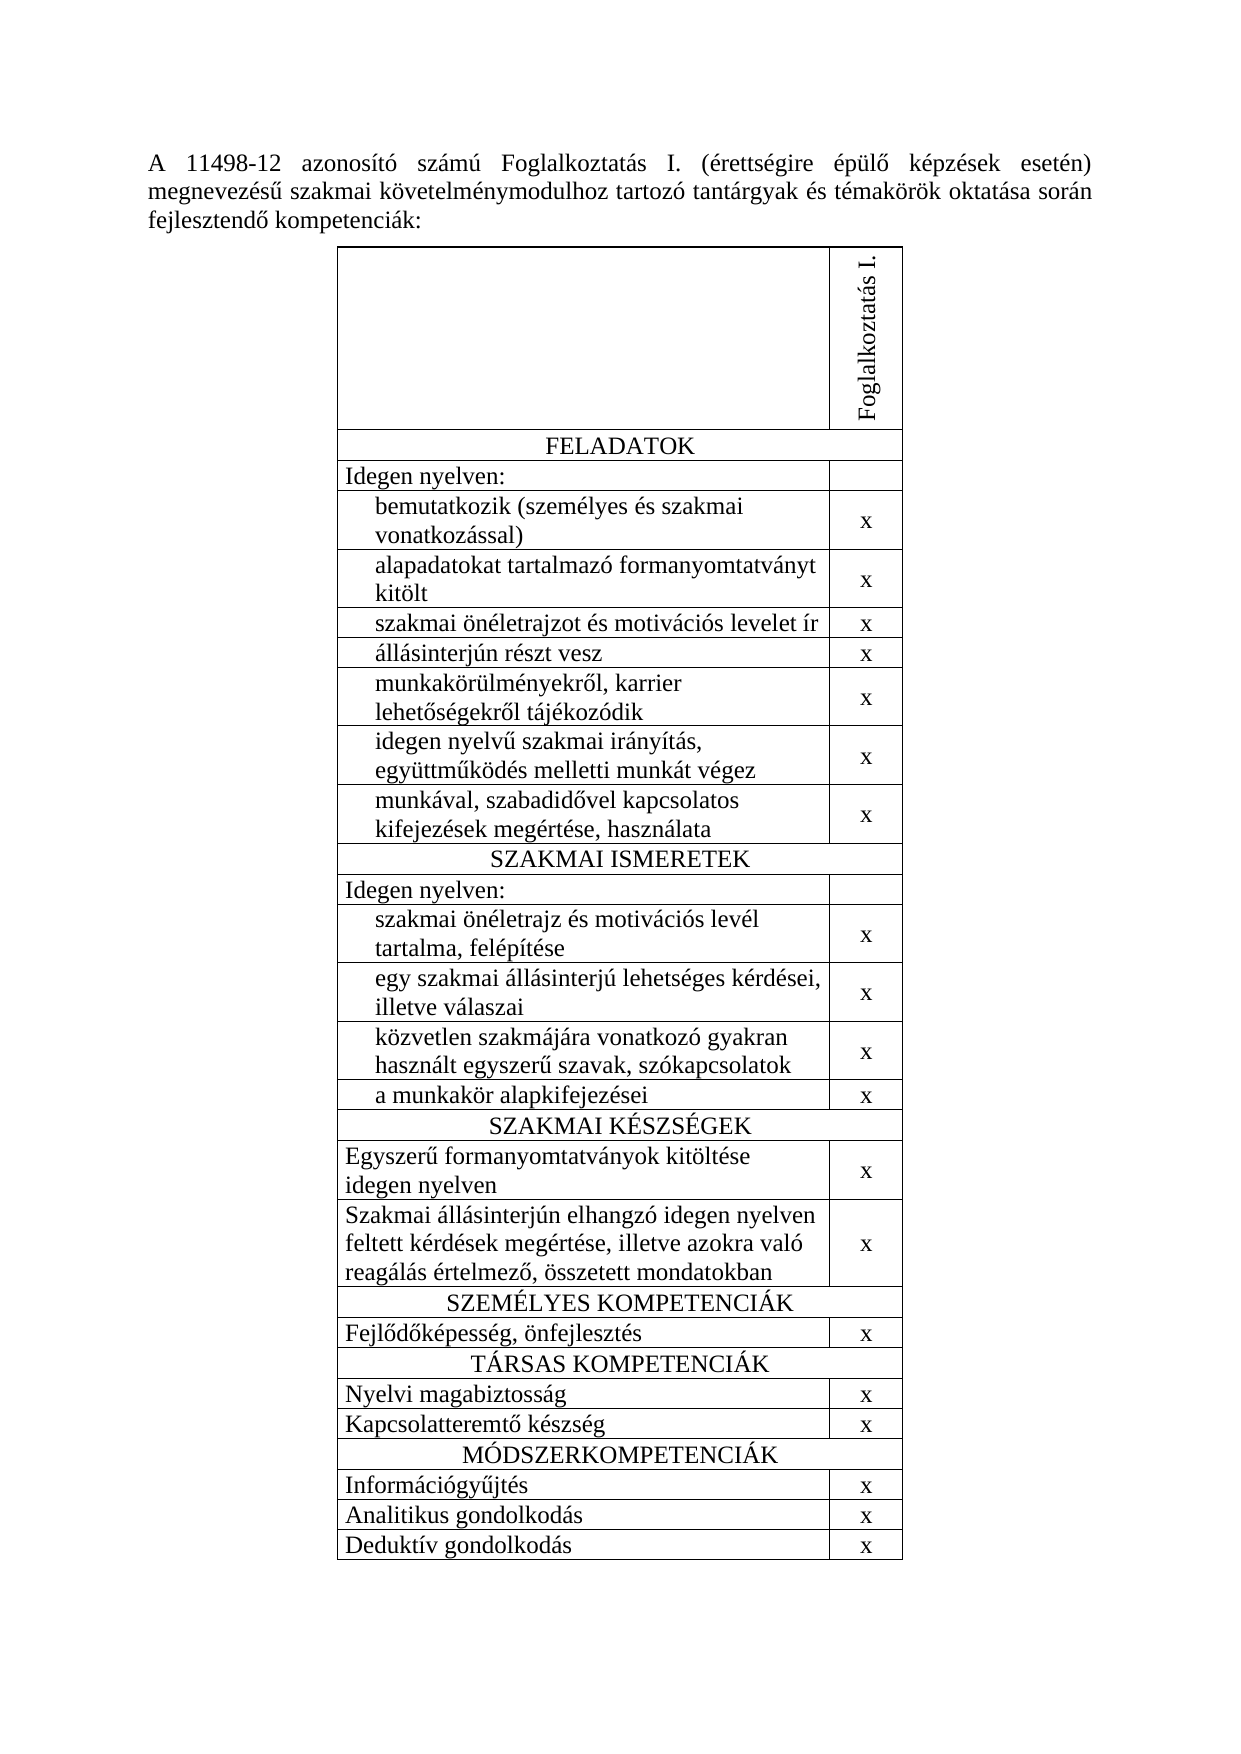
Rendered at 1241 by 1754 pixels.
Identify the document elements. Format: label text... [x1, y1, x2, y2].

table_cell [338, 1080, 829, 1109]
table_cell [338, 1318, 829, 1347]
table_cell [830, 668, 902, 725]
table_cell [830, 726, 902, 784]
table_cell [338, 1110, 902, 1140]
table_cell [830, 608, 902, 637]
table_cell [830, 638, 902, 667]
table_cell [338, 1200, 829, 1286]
text A 11498-12 azonosító számú Foglalkoztatás I. (érettségire épülő képzések esetén) megnevezésű szakmai követelménymodulhoz tartozó tantárgyak és témakörök oktatása során fejlesztendő kompetenciák: [148, 148, 1093, 234]
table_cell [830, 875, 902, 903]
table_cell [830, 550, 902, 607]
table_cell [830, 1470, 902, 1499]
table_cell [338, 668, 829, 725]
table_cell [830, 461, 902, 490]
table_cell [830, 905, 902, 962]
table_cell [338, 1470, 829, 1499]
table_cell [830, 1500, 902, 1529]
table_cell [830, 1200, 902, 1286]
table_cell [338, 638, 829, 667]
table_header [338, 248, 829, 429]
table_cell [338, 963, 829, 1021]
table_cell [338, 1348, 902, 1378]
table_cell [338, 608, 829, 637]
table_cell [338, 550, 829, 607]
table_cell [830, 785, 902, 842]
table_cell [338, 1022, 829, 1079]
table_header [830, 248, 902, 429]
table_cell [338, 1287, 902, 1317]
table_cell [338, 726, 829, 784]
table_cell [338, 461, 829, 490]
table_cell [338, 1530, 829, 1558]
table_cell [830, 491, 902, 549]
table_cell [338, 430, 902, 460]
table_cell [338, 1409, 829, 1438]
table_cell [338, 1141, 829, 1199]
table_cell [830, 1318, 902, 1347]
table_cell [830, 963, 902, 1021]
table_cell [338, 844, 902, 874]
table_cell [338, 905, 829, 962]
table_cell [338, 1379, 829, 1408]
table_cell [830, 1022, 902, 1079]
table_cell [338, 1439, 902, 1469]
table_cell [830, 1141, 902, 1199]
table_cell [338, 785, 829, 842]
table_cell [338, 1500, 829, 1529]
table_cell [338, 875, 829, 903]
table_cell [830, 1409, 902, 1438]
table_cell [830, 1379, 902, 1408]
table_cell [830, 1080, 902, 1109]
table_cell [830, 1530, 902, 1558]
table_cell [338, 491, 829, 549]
